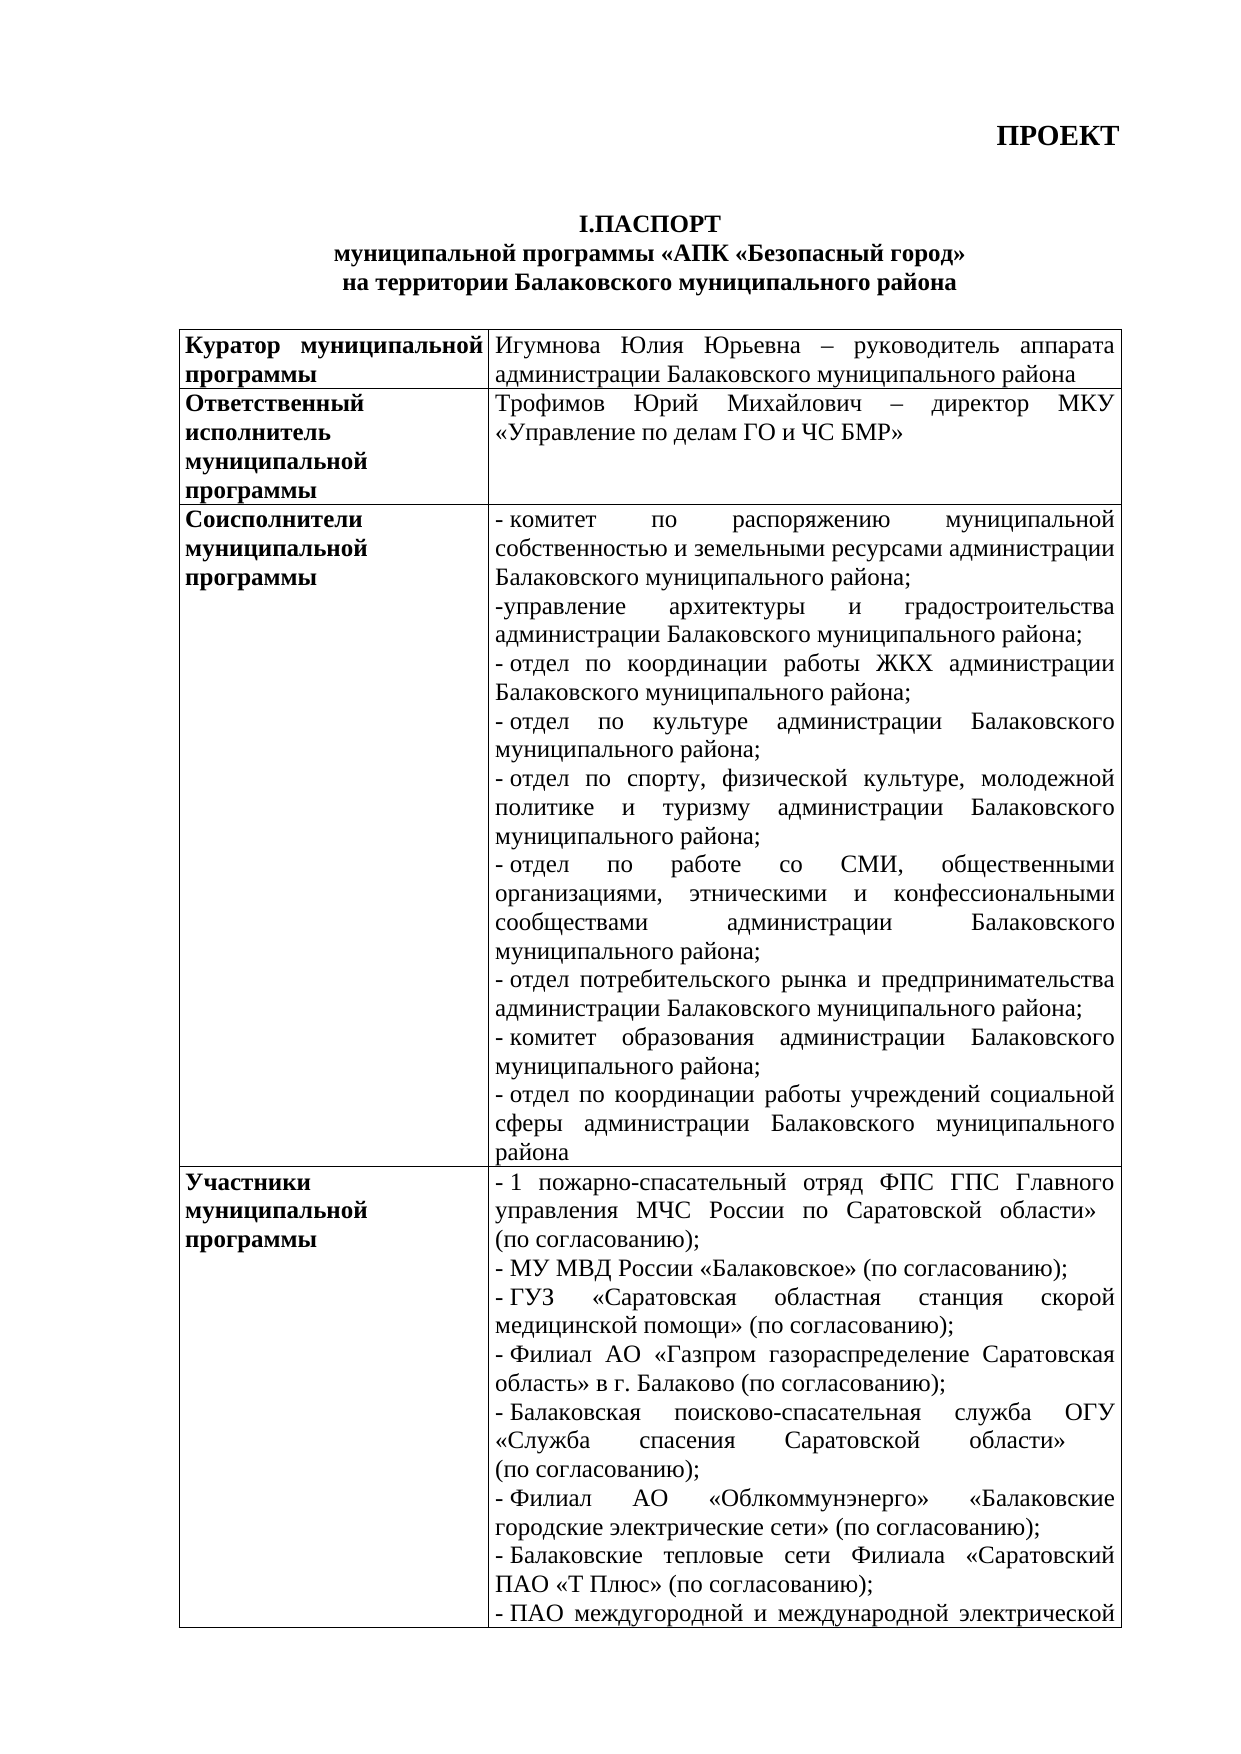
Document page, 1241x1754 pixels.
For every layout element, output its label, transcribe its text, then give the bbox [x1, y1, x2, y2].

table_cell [489, 1167, 1121, 1627]
table_cell - комитет по распоряжению муниципальной собственностью и земельными ресурсами администрации Балаковского муниципального района; -управление архитектуры и градостроительства администрации Балаковского муниципального района; - отдел по координации работы ЖКХ администрации Балаковского муниципального района; - отдел по культуре администрации Балаковского муниципального района; - отдел по спорту, физической культуре, молодежной политике и туризму администрации Балаковского муниципального района; - отдел по работе со СМИ, общественными организациями, этническими и конфессиональными сообществами администрации Балаковского муниципального района; - отдел потребительского рынка и предпринимательства администрации Балаковского муниципального района; - комитет образования администрации Балаковского муниципального района; - отдел по координации работы учреждений социальной сферы администрации Балаковского муниципального района [489, 505, 1121, 1166]
text муниципальной программы «АПК «Безопасный город» [177, 238, 1122, 267]
text на территории Балаковского муниципального района [177, 267, 1122, 295]
text ПРОЕКТ [177, 118, 1122, 152]
table_cell Трофимов Юрий Михайлович – директор МКУ «Управление по делам ГО и ЧС БМР» [489, 389, 1121, 503]
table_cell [180, 1167, 488, 1627]
table_cell Соисполнители муниципальной программы [180, 505, 488, 1166]
table_header Куратор муниципальной программы [180, 330, 488, 387]
table_cell Ответственный исполнитель муниципальной программы [180, 389, 488, 503]
table_header Игумнова Юлия Юрьевна – руководитель аппарата администрации Балаковского муниципального района [489, 330, 1121, 387]
text I.ПАСПОРТ [177, 209, 1122, 238]
